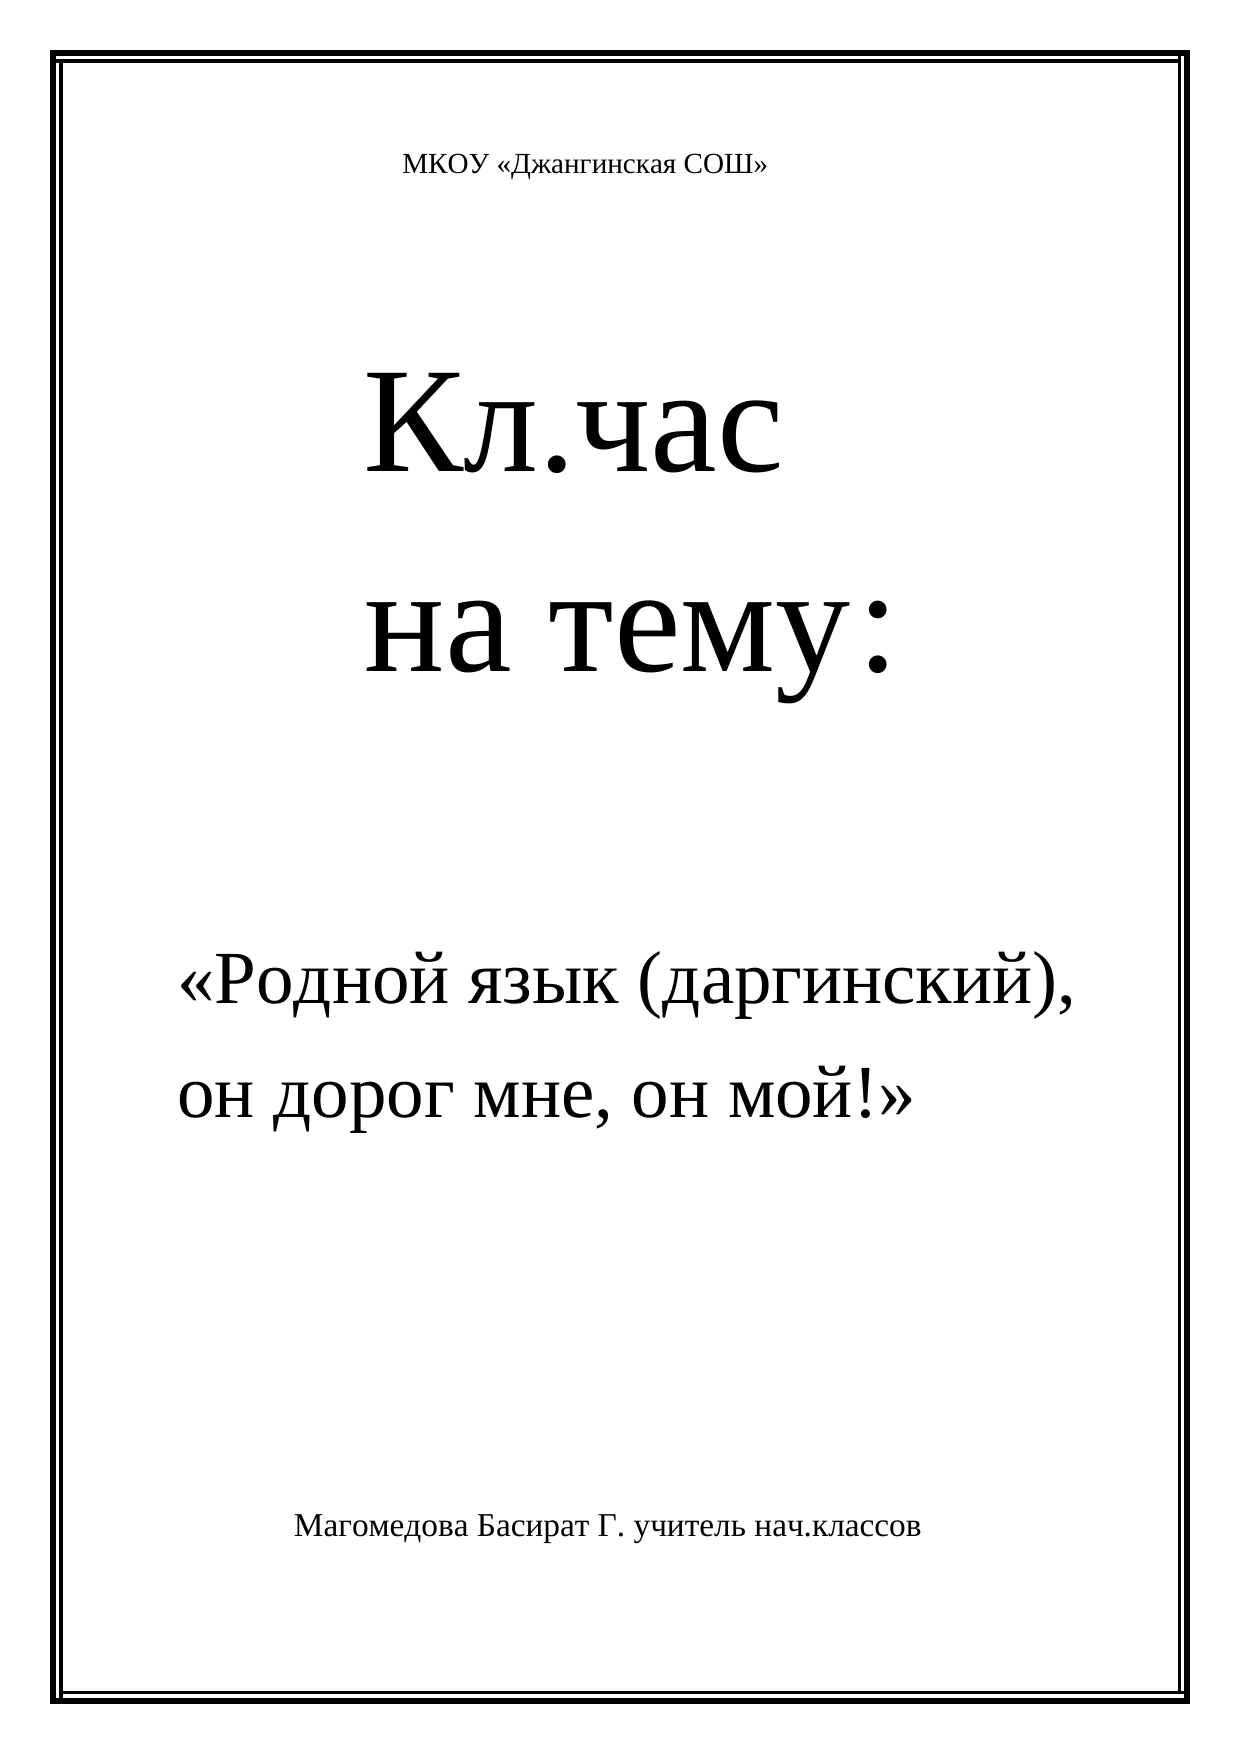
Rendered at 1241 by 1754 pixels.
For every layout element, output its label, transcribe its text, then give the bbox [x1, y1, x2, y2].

text Магомедова Басират Г. учитель нач.классов [177, 1505, 1152, 1543]
text «Родной язык (даргинский), [177, 933, 1152, 1019]
list Кл.час [363, 331, 1152, 504]
text он дорог мне, он мой!» [177, 1047, 1152, 1134]
text на тему : [177, 532, 1152, 704]
text МКОУ «Джангинская СОШ» [177, 146, 1152, 180]
